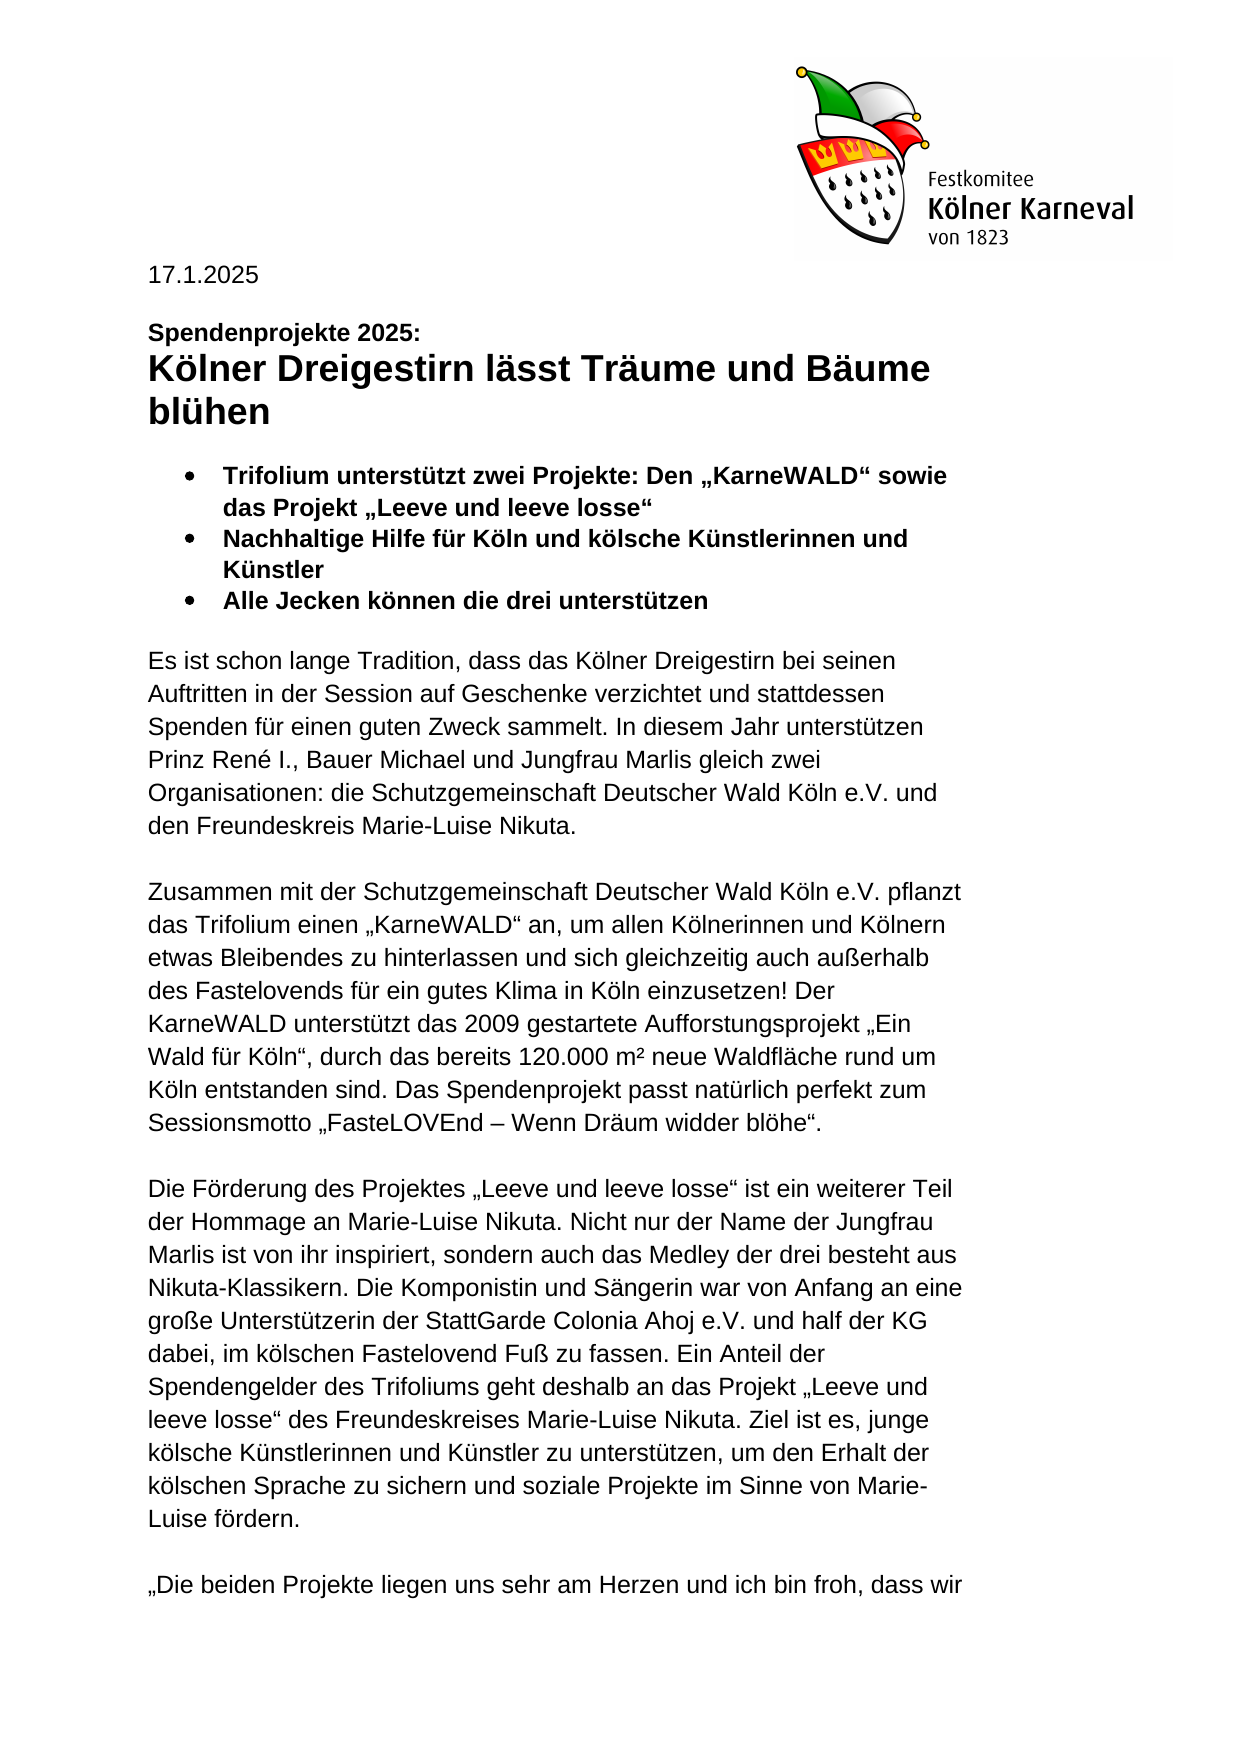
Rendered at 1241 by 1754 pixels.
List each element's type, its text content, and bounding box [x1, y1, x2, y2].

list Nachhaltige Hilfe für Köln und kölsche Künstlerinnen und Künstler [185, 523, 974, 583]
picture [793, 57, 1174, 261]
list Alle Jecken können die drei unterstützen [185, 586, 974, 614]
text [148, 646, 974, 1599]
text Spendenprojekte 2025: Kölner Dreigestirn lässt Träume und Bäume blühen [148, 318, 974, 433]
text 17.1.2025 [148, 236, 974, 289]
list Trifolium unterstützt zwei Projekte: Den „KarneWALD“ sowie das Projekt „Leeve und leeve losse“ [185, 461, 974, 521]
